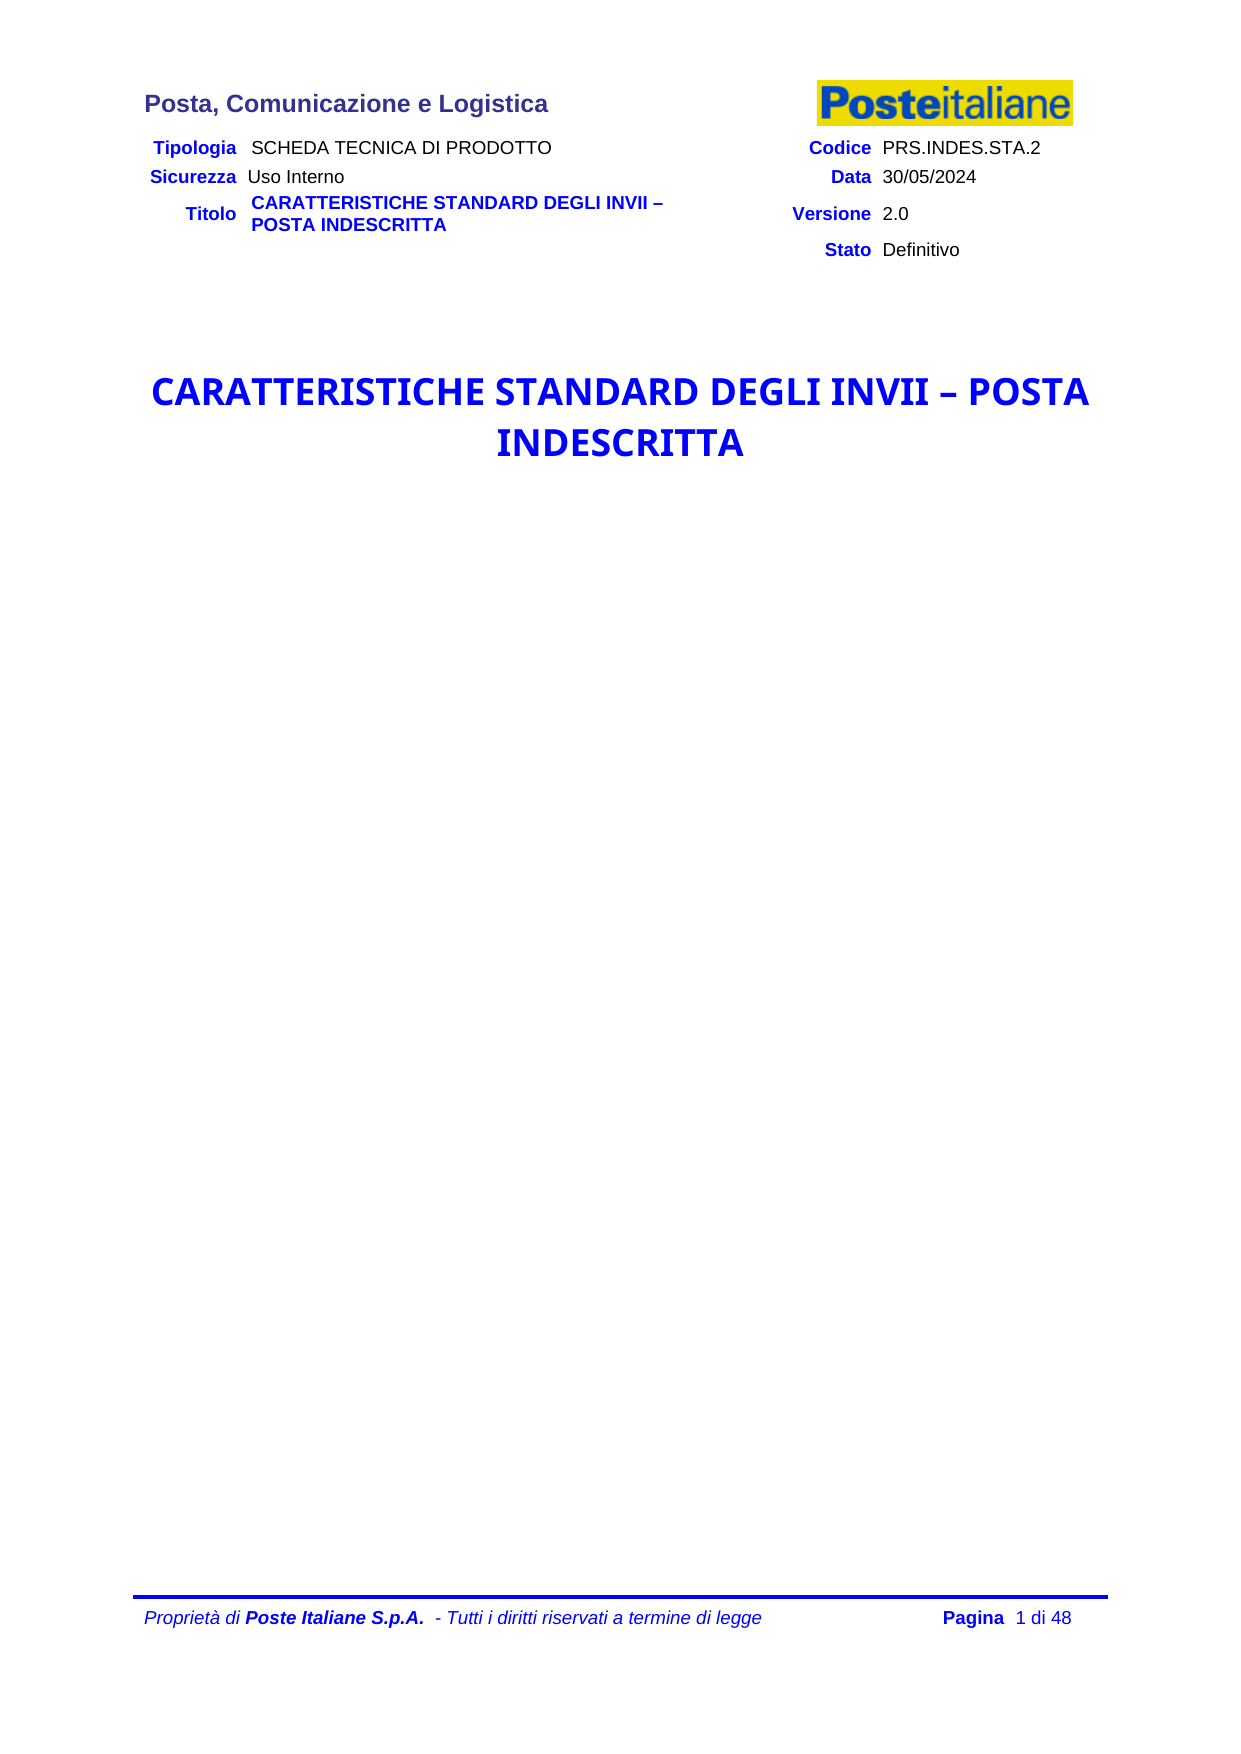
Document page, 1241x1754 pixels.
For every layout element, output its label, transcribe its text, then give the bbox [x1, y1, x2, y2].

picture [816, 80, 1074, 126]
text caratteristiche standard degli invii – POSTA indescritta [118, 366, 1122, 468]
